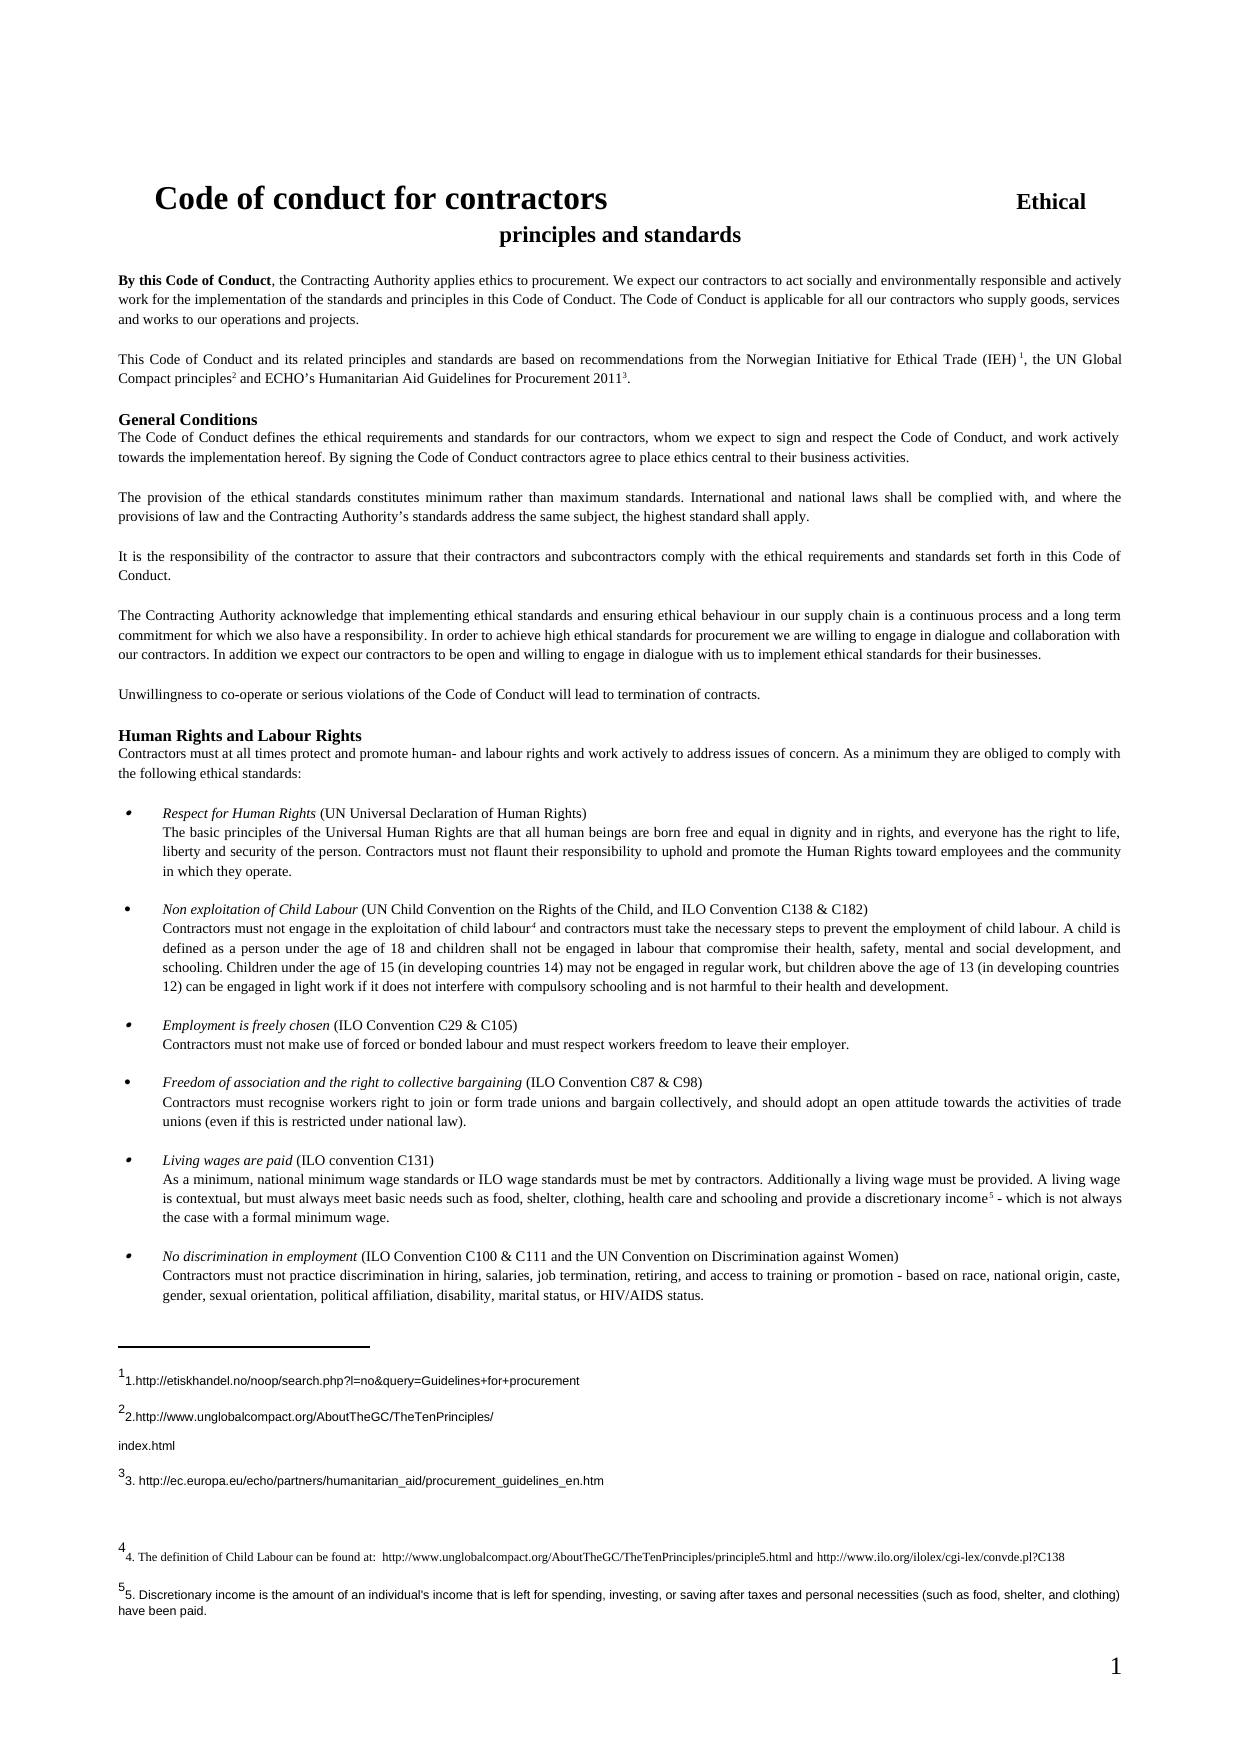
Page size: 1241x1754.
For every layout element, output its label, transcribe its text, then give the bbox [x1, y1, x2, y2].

list No discrimination in employment (ILO Convention C100 & C111 and the UN Convention on Discrimination against Women) [125, 1248, 1122, 1264]
text Unwillingness to co-operate or serious violations of the Code of Conduct will lead to termination of contracts. [118, 686, 1122, 703]
text It is the responsibility of the contractor to assure that their contractors and subcontractors comply with the ethical requirements and standards set forth in this Code of Conduct. [118, 548, 1122, 584]
text Contractors must not practice discrimination in hiring, salaries, job termination, retiring, and access to training or promotion - based on race, national origin, caste, gender, sexual orientation, political affiliation, disability, marital status, or HIV/AIDS status. [162, 1267, 1122, 1303]
text Code of conduct for contractors Ethical principles and standards [118, 179, 1122, 247]
text The Code of Conduct defines the ethical requirements and standards for our contractors, whom we expect to sign and respect the Code of Conduct, and work actively towards the implementation hereof. By signing the Code of Conduct contractors agree to place ethics central to their business activities. [118, 429, 1122, 465]
text Human Rights and Labour Rights [118, 726, 1122, 745]
list Respect for Human Rights (UN Universal Declaration of Human Rights) [125, 804, 1122, 821]
text The basic principles of the Universal Human Rights are that all human beings are born free and equal in dignity and in rights, and everyone has the right to life, liberty and security of the person. Contractors must not flaunt their responsibility to uphold and promote the Human Rights toward employees and the community in which they operate. [162, 824, 1122, 879]
text This Code of Conduct and its related principles and standards are based on recommendations from the Norwegian Initiative for Ethical Trade (IEH), the UN Global Compact principles and ECHO’s Humanitarian Aid Guidelines for Procurement 2011. [118, 351, 1122, 387]
list Non exploitation of Child Labour (UN Child Convention on the Rights of the Child, and ILO Convention C138 & C182) [125, 901, 1122, 918]
text Contractors must not make use of forced or bonded labour and must respect workers freedom to leave their employer. [162, 1036, 1122, 1052]
text Contractors must at all times protect and promote human- and labour rights and work actively to address issues of concern. As a minimum they are obliged to comply with the following ethical standards: [118, 745, 1122, 781]
text As a minimum, national minimum wage standards or ILO wage standards must be met by contractors. Additionally a living wage must be provided. A living wage is contextual, but must always meet basic needs such as food, shelter, clothing, health care and schooling and provide a discretionary income - which is not always the case with a formal minimum wage. [162, 1171, 1122, 1226]
list Employment is freely chosen (ILO Convention C29 & C105) [125, 1016, 1122, 1033]
text By this Code of Conduct, the Contracting Authority applies ethics to procurement. We expect our contractors to act socially and environmentally responsible and actively work for the implementation of the standards and principles in this Code of Conduct. The Code of Conduct is applicable for all our contractors who supply goods, services and works to our operations and projects. [118, 272, 1122, 327]
text Contractors must not engage in the exploitation of child labour and contractors must take the necessary steps to prevent the employment of child labour. A child is defined as a person under the age of 18 and children shall not be engaged in labour that compromise their health, safety, mental and social development, and schooling. Children under the age of 15 (in developing countries 14) may not be engaged in regular work, but children above the age of 13 (in developing countries 12) can be engaged in light work if it does not interfere with compulsory schooling and is not harmful to their health and development. [162, 920, 1122, 995]
list Freedom of association and the right to collective bargaining (ILO Convention C87 & C98) [125, 1074, 1122, 1091]
text The Contracting Authority acknowledge that implementing ethical standards and ensuring ethical behaviour in our supply chain is a continuous process and a long term commitment for which we also have a responsibility. In order to achieve high ethical standards for procurement we are willing to engage in dialogue and collaboration with our contractors. In addition we expect our contractors to be open and willing to engage in dialogue with us to implement ethical standards for their businesses. [118, 607, 1122, 662]
list Living wages are paid (ILO convention C131) [125, 1151, 1122, 1168]
text General Conditions [118, 410, 1122, 429]
text Contractors must recognise workers right to join or form trade unions and bargain collectively, and should adopt an open attitude towards the activities of trade unions (even if this is restricted under national law). [162, 1093, 1122, 1129]
text The provision of the ethical standards constitutes minimum rather than maximum standards. International and national laws shall be complied with, and where the provisions of law and the Contracting Authority’s standards address the same subject, the highest standard shall apply. [118, 488, 1122, 524]
